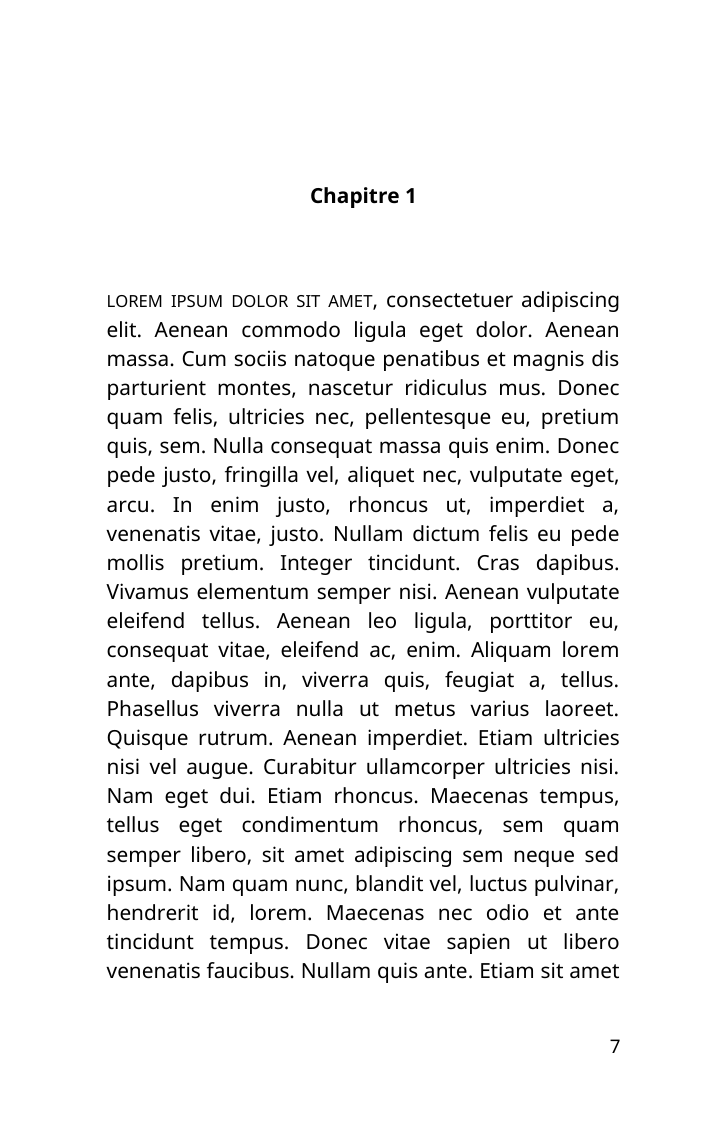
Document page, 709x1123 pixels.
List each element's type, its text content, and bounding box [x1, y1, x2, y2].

subtitle Chapitre 1 [106, 180, 620, 209]
